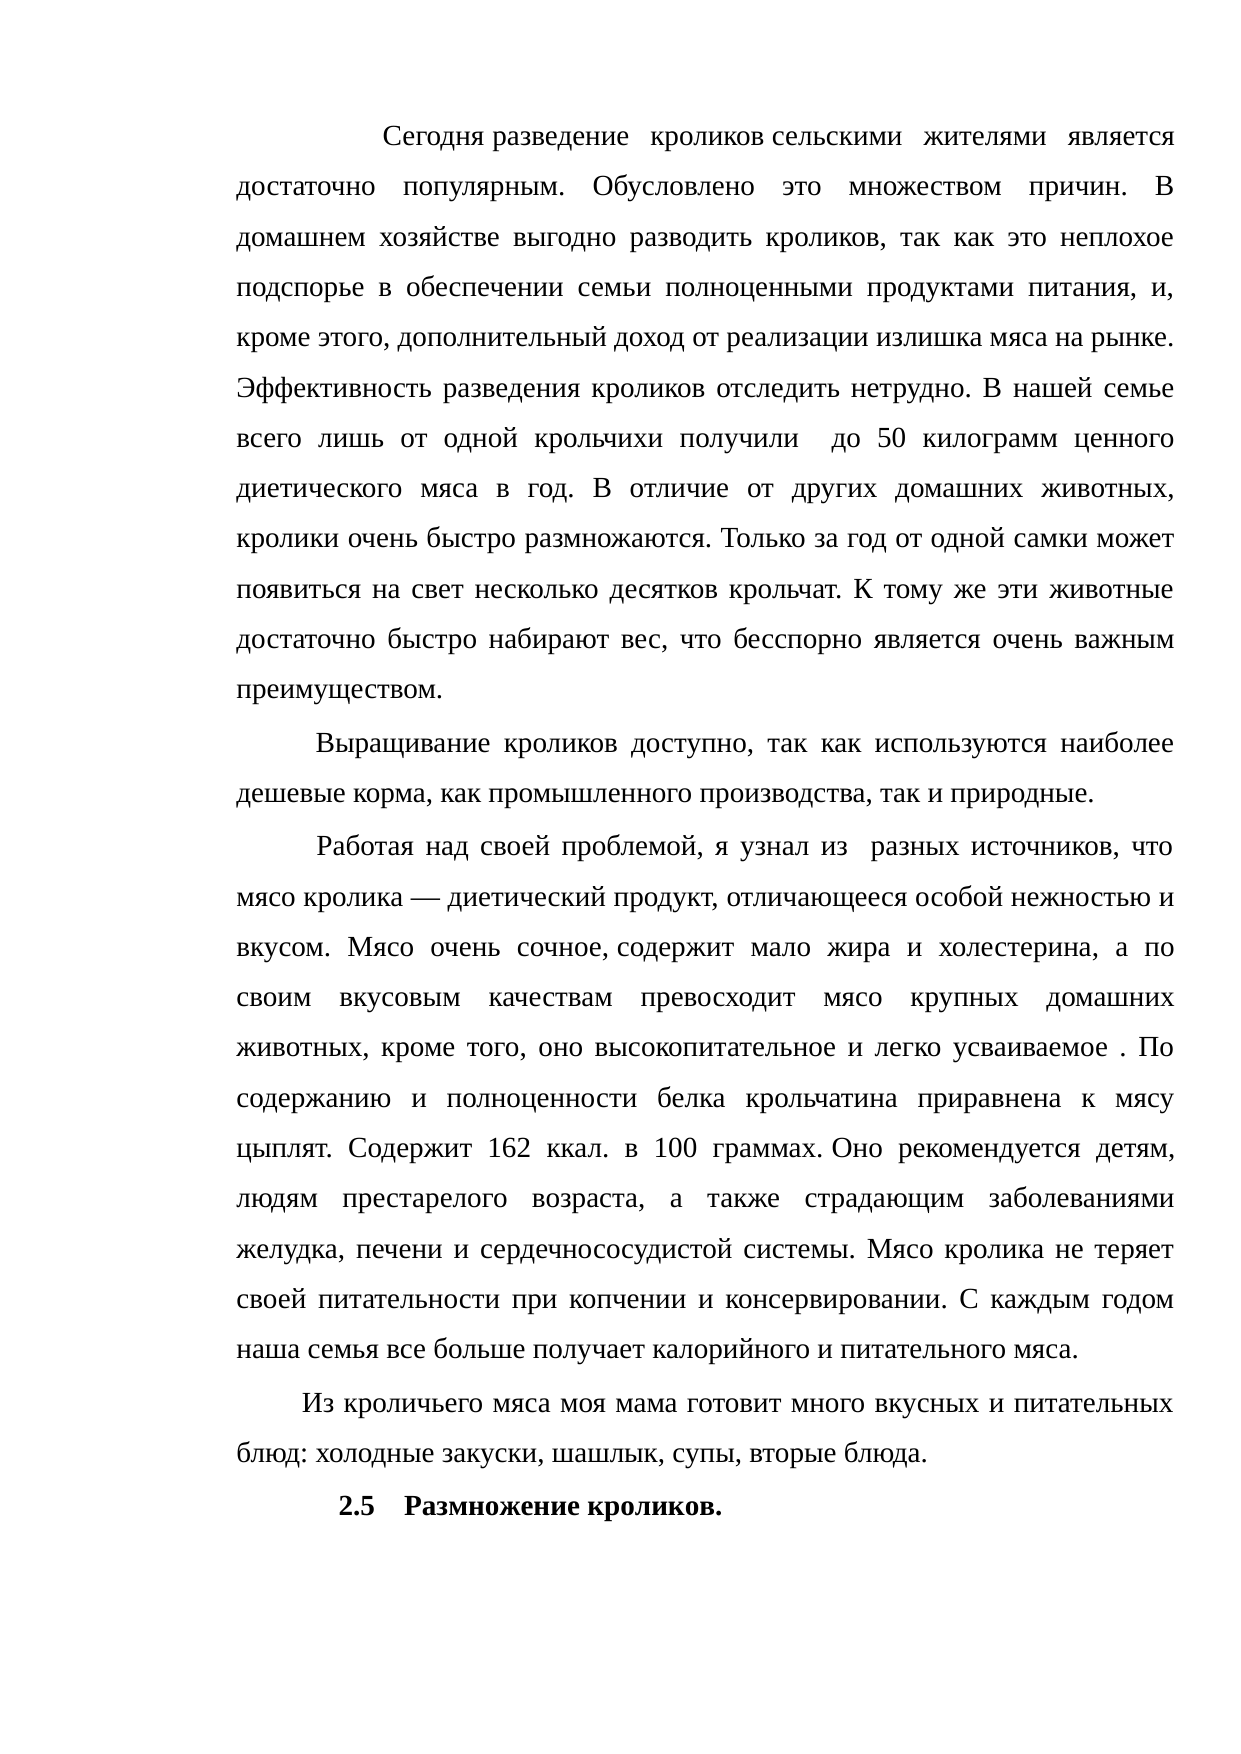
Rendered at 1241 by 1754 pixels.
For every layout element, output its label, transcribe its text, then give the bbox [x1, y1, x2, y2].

text Работая над своей проблемой, я узнал из разных источников, что мясо кролика — диетический продукт, отличающееся особой нежностью и вкусом. Мясо очень сочное, содержит мало жира и холестерина, а по своим вкусовым качествам превосходит мясо крупных домашних животных, кроме того, оно высокопитательное и легко усваиваемое . По содержанию и полноценности белка крольчатина приравнена к мясу цыплят. Содержит 162 ккал. в 100 граммах. Оно рекомендуется детям, людям престарелого возраста, а также страдающим заболеваниями желудка, печени и сердечнососудистой системы. Мясо кролика не теряет своей питательности при копчении и консервировании. С каждым годом наша семья все больше получает калорийного и питательного мяса. [236, 828, 1175, 1365]
text Выращивание кроликов доступно, так как используются наиболее дешевые корма, как промышленного производства, так и природные. [236, 725, 1175, 809]
text Из кроличьего мяса моя мама готовит много вкусных и питательных блюд: холодные закуски, шашлык, супы, вторые блюда. [236, 1385, 1175, 1468]
text Сегодня разведение кроликов сельскими жителями является достаточно популярным. Обусловлено это множеством причин. В домашнем хозяйстве выгодно разводить кроликов, так как это неплохое подспорье в обеспечении семьи полноценными продуктами питания, и, кроме этого, дополнительный доход от реализации излишка мяса на рынке. Эффективность разведения кроликов отследить нетрудно. В нашей семье всего лишь от одной крольчихи получили до 50 килограмм ценного диетического мяса в год. В отличие от других домашних животных, кролики очень быстро размножаются. Только за год от одной самки может появиться на свет несколько десятков крольчат. К тому же эти животные достаточно быстро набирают вес, что бесспорно является очень важным преимуществом. [236, 118, 1175, 705]
text 2.5 Размножение кроликов. [236, 1488, 1175, 1522]
